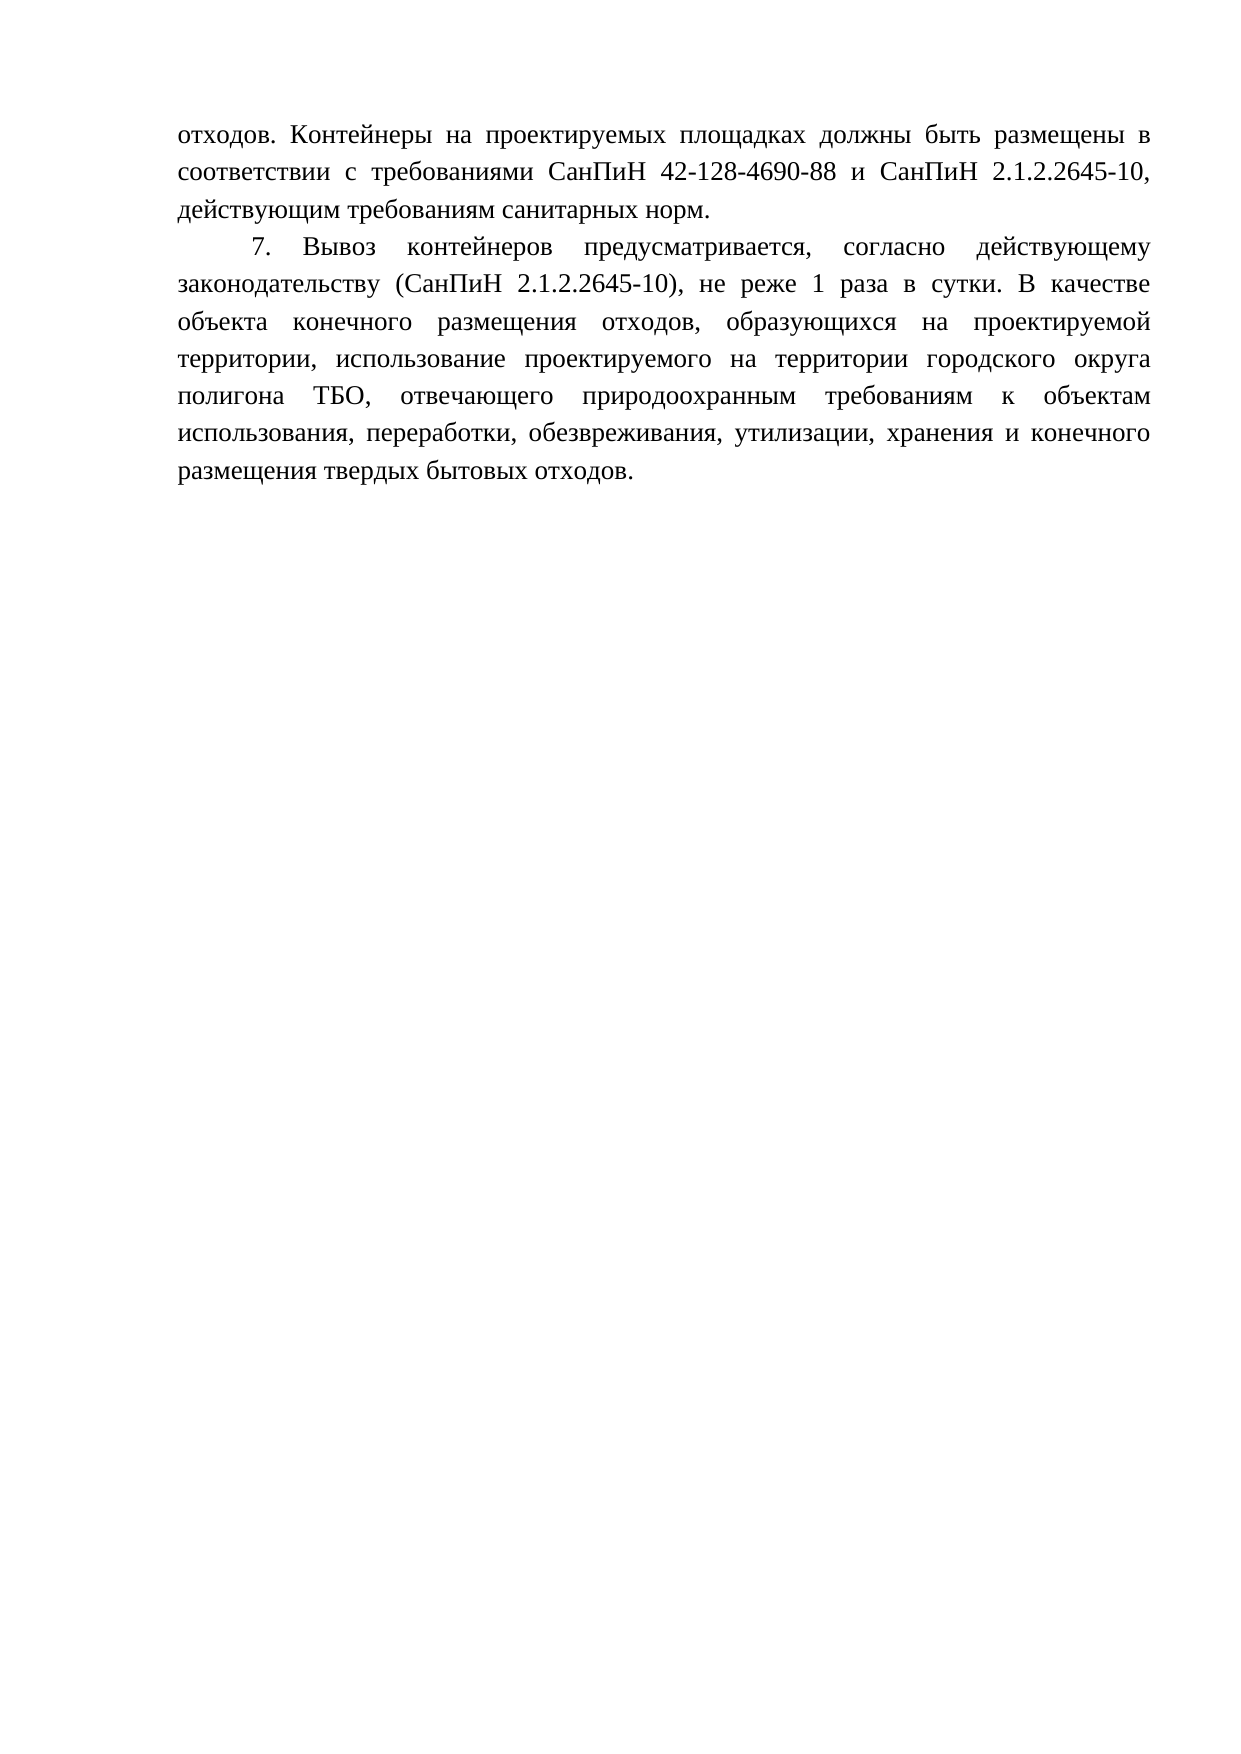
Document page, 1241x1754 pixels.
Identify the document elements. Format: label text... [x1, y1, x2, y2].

text 7. Вывоз контейнеров предусматривается, согласно действующему законодательству (СанПиН 2.1.2.2645-10), не реже 1 раза в сутки. В качестве объекта конечного размещения отходов, образующихся на проектируемой территории, использование проектируемого на территории городского округа полигона ТБО, отвечающего природоохранным требованиям к объектам использования, переработки, обезвреживания, утилизации, хранения и конечного размещения твердых бытовых отходов. [177, 230, 1152, 485]
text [177, 118, 1152, 224]
